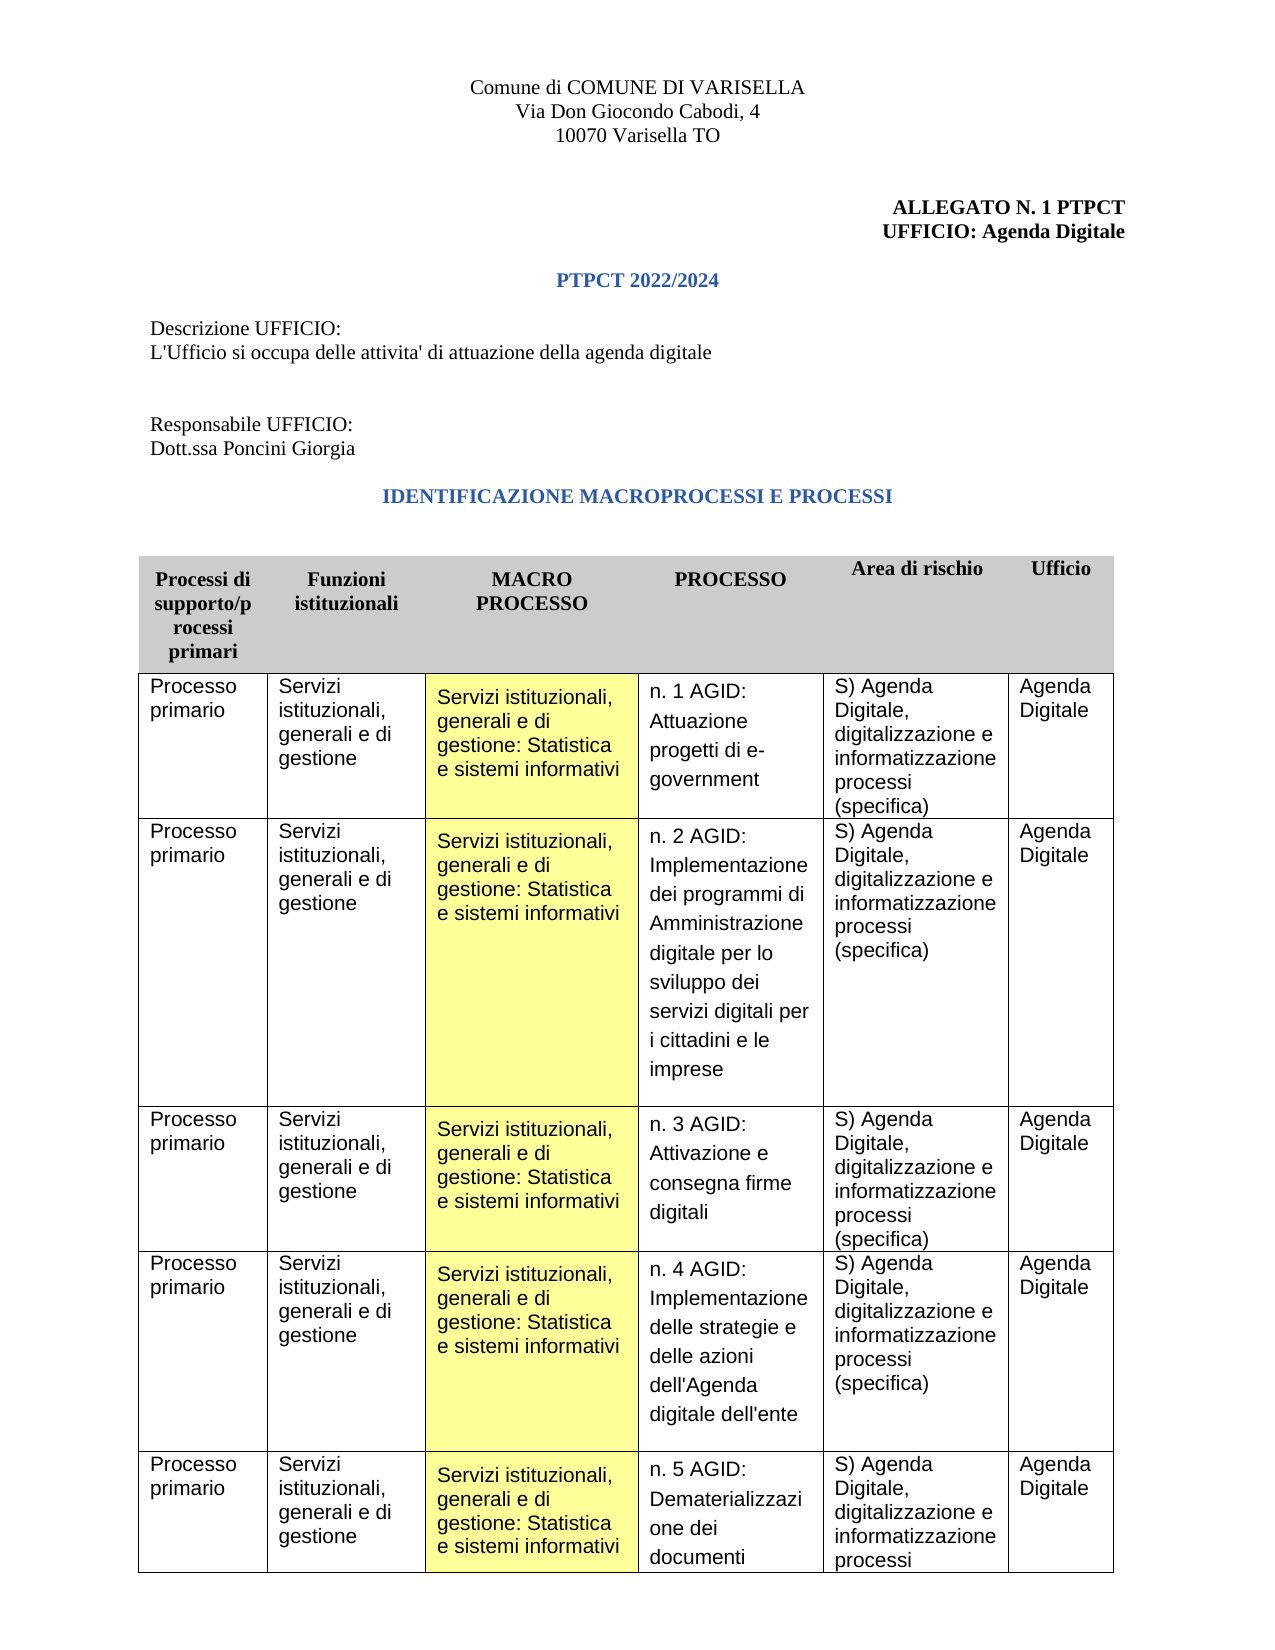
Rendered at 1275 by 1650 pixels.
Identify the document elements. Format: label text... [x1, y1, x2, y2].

text Via Don Giocondo Cabodi, 4 [150, 99, 1125, 123]
table_cell S) Agenda Digitale, digitalizzazione e informatizzazione processi (specifica) [824, 1107, 1008, 1251]
table_cell Servizi istituzionali, generali e di gestione [268, 819, 425, 1106]
table_cell S) Agenda Digitale, digitalizzazione e informatizzazione processi (specifica) [824, 1252, 1008, 1451]
table_cell Processo primario [139, 819, 267, 1106]
table_cell Agenda Digitale [1009, 1107, 1113, 1251]
table_header Ufficio [1008, 556, 1114, 673]
text IDENTIFICAZIONE MACROPROCESSI E PROCESSI [150, 484, 1125, 508]
text Dott.ssa Poncini Giorgia [150, 436, 1125, 460]
table_cell Servizi istituzionali, generali e di gestione [268, 674, 425, 818]
text Responsabile UFFICIO: [150, 412, 1125, 436]
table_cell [824, 1452, 1008, 1572]
table_cell S) Agenda Digitale, digitalizzazione e informatizzazione processi (specifica) [824, 819, 1008, 1106]
table_cell S) Agenda Digitale, digitalizzazione e informatizzazione processi (specifica) [824, 674, 1008, 818]
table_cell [268, 1452, 425, 1572]
table_header PROCESSO [638, 556, 823, 673]
table_cell Servizi istituzionali, generali e di gestione: Statistica e sistemi informativi [426, 819, 638, 1106]
table_cell Processo primario [139, 1252, 267, 1451]
text L'Ufficio si occupa delle attivita' di attuazione della agenda digitale [150, 340, 1125, 364]
table_header Processi di supporto/processi primari [139, 556, 267, 673]
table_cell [639, 1452, 823, 1572]
text UFFICIO: Agenda Digitale [150, 219, 1125, 243]
text ALLEGATO N. 1 PTPCT [150, 195, 1125, 219]
table_cell Servizi istituzionali, generali e di gestione: Statistica e sistemi informativi [426, 1252, 638, 1451]
text PTPCT 2022/2024 [150, 267, 1125, 292]
table_cell n. 2 AGID: Implementazione dei programmi di Amministrazione digitale per lo sviluppo dei servizi digitali per i cittadini e le imprese [639, 819, 823, 1106]
table_cell Processo primario [139, 674, 267, 818]
table_cell Processo primario [139, 1107, 267, 1251]
text Comune di COMUNE DI VARISELLA [150, 75, 1125, 99]
table_cell Servizi istituzionali, generali e di gestione: Statistica e sistemi informativi [426, 674, 638, 818]
table_cell Agenda Digitale [1009, 819, 1113, 1106]
table_header Funzioni istituzionali [267, 556, 426, 673]
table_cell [426, 1452, 638, 1572]
table_header Area di rischio [823, 556, 1008, 673]
table_cell Agenda Digitale [1009, 674, 1113, 818]
table_cell Agenda Digitale [1009, 1252, 1113, 1451]
table_header MACRO PROCESSO [426, 556, 638, 673]
table_cell n. 1 AGID: Attuazione progetti di e-government [639, 674, 823, 818]
table_cell n. 4 AGID: Implementazione delle strategie e delle azioni dell'Agenda digitale dell'ente [639, 1252, 823, 1451]
table_cell Servizi istituzionali, generali e di gestione: Statistica e sistemi informativi [426, 1107, 638, 1251]
table_cell Servizi istituzionali, generali e di gestione [268, 1107, 425, 1251]
table_cell n. 3 AGID: Attivazione e consegna firme digitali [639, 1107, 823, 1251]
table_cell Servizi istituzionali, generali e di gestione [268, 1252, 425, 1451]
text Descrizione UFFICIO: [150, 316, 1125, 340]
text 10070 Varisella TO [150, 123, 1125, 147]
table_cell Agenda Digitale [1009, 1452, 1113, 1572]
table_cell Processo primario [139, 1452, 267, 1572]
